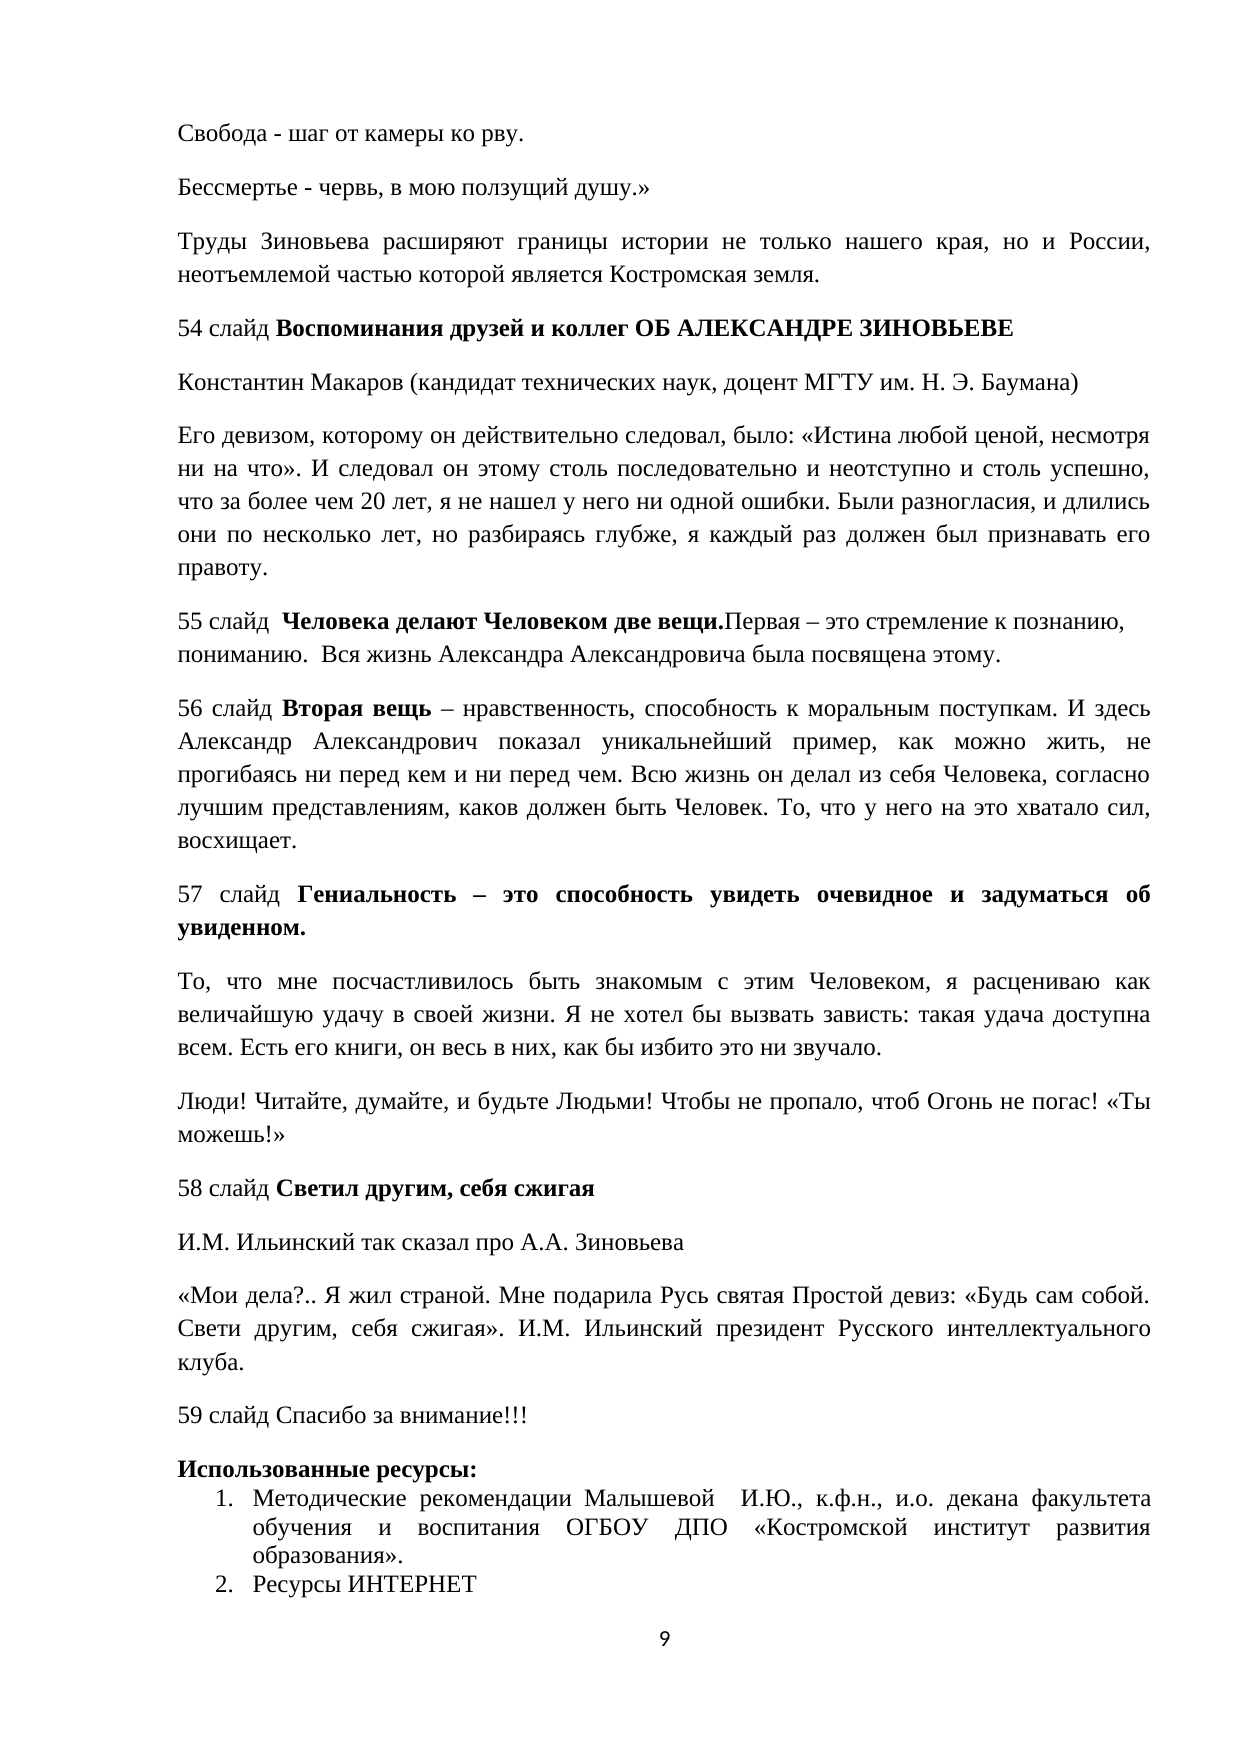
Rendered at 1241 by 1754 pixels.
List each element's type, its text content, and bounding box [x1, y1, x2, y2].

list Ресурсы ИНТЕРНЕТ [215, 1569, 1152, 1598]
text Труды Зиновьева расширяют границы истории не только нашего края, но и России, неотъемлемой частью которой является Костромская земля. [177, 226, 1152, 288]
text То, что мне посчастливилось быть знакомым с этим Человеком, я расцениваю как величайшую удачу в своей жизни. Я не хотел бы вызвать зависть: такая удача доступна всем. Есть его книги, он весь в них, как бы избито это ни звучало. [177, 966, 1152, 1061]
text 58 слайд Светил другим, себя сжигая [177, 1173, 1152, 1202]
text Использованные ресурсы: [177, 1454, 1152, 1483]
text Люди! Читайте, думайте, и будьте Людьми! Чтобы не пропало, чтоб Огонь не погас! «Ты можешь!» [177, 1086, 1152, 1148]
text 59 слайд Спасибо за внимание!!! [177, 1400, 1152, 1429]
list Методические рекомендации Малышевой И.Ю., к.ф.н., и.о. декана факультета обучения и воспитания ОГБОУ ДПО «Костромской институт развития образования». [215, 1483, 1152, 1569]
text И.М. Ильинский так сказал про А.А. Зиновьева [177, 1227, 1152, 1255]
text Бессмертье - червь, в мою ползущий душу.» [177, 172, 1152, 201]
text Свобода - шаг от камеры ко рву. [177, 118, 1152, 147]
text Его девизом, которому он действительно следовал, было: «Истина любой ценой, несмотря ни на что». И следовал он этому столь последовательно и неотступно и столь успешно, что за более чем 20 лет, я не нашел у него ни одной ошибки. Были разногласия, и длились они по несколько лет, но разбираясь глубже, я каждый раз должен был признавать его правоту. [177, 420, 1152, 581]
text 54 слайд Воспоминания друзей и коллег ОБ АЛЕКСАНДРЕ ЗИНОВЬЕВЕ [177, 313, 1152, 341]
text 55 слайд Человека делают Человеком две вещи.Первая – это стремление к познанию, пониманию. Вся жизнь Александра Александровича была посвящена этому. [177, 606, 1152, 668]
text Константин Макаров (кандидат технических наук, доцент МГТУ им. Н. Э. Баумана) [177, 367, 1152, 395]
text 56 слайд Вторая вещь – нравственность, способность к моральным поступкам. И здесь Александр Александрович показал уникальнейший пример, как можно жить, не прогибаясь ни перед кем и ни перед чем. Всю жизнь он делал из себя Человека, согласно лучшим представлениям, каков должен быть Человек. То, что у него на это хватало сил, восхищает. [177, 693, 1152, 854]
text «Мои дела?.. Я жил страной. Мне подарила Русь святая Простой девиз: «Будь сам собой. Свети другим, себя сжигая». И.М. Ильинский президент Русского интеллектуального клуба. [177, 1281, 1152, 1375]
text 57 слайд Гениальность – это способность увидеть очевидное и задуматься об увиденном. [177, 879, 1152, 941]
